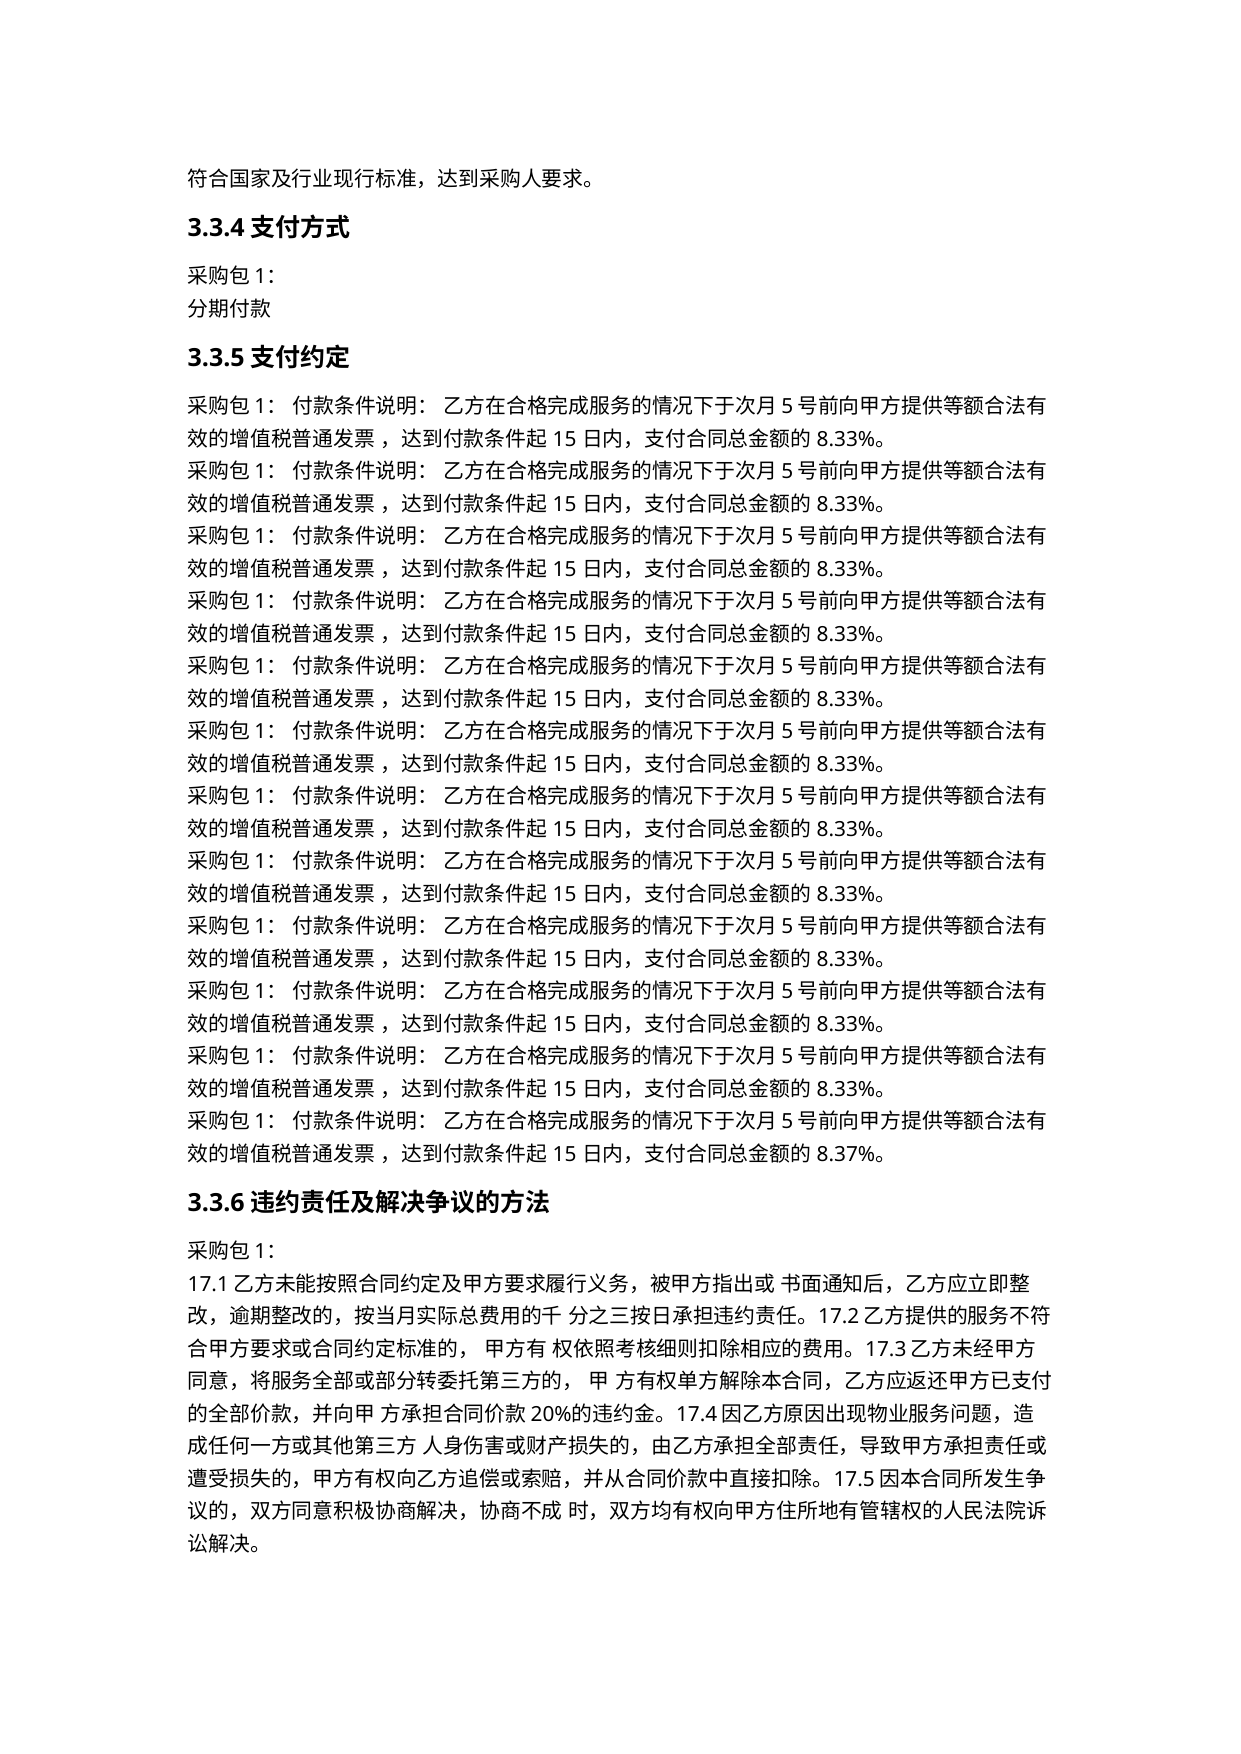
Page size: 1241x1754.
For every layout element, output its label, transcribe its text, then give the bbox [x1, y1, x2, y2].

text 采购包1： 付款条件说明： 乙方在合格完成服务的情况下于次月5号前向甲方提供等额合法有效的增值税普通发票 ，达到付款条件起 15 日内，支付合同总金额的 8.33%。 [187, 649, 1053, 714]
text 采购包1： 付款条件说明： 乙方在合格完成服务的情况下于次月5号前向甲方提供等额合法有效的增值税普通发票 ，达到付款条件起 15 日内，支付合同总金额的 8.37%。 [187, 1104, 1053, 1169]
text 采购包1： 付款条件说明： 乙方在合格完成服务的情况下于次月5号前向甲方提供等额合法有效的增值税普通发票 ，达到付款条件起 15 日内，支付合同总金额的 8.33%。 [187, 519, 1053, 584]
text 3.3.6违约责任及解决争议的方法 [187, 1169, 1053, 1234]
text 采购包1： 付款条件说明： 乙方在合格完成服务的情况下于次月5号前向甲方提供等额合法有效的增值税普通发票 ，达到付款条件起 15 日内，支付合同总金额的 8.33%。 [187, 974, 1053, 1039]
text 采购包1： 付款条件说明： 乙方在合格完成服务的情况下于次月5号前向甲方提供等额合法有效的增值税普通发票 ，达到付款条件起 15 日内，支付合同总金额的 8.33%。 [187, 389, 1053, 454]
text 符合国家及行业现行标准，达到采购人要求。 [187, 162, 1053, 194]
text 17.1乙方未能按照合同约定及甲方要求履行义务，被甲方指出或 书面通知后，乙方应立即整改，逾期整改的，按当月实际总费用的千 分之三按日承担违约责任。17.2乙方提供的服务不符合甲方要求或合同约定标准的， 甲方有 权依照考核细则扣除相应的费用。17.3乙方未经甲方同意，将服务全部或部分转委托第三方的， 甲 方有权单方解除本合同，乙方应返还甲方已支付的全部价款，并向甲 方承担合同价款20%的违约金。17.4因乙方原因出现物业服务问题，造成任何一方或其他第三方 人身伤害或财产损失的，由乙方承担全部责任，导致甲方承担责任或 遭受损失的，甲方有权向乙方追偿或索赔，并从合同价款中直接扣除。17.5因本合同所发生争议的，双方同意积极协商解决，协商不成 时，双方均有权向甲方住所地有管辖权的人民法院诉讼解决。 [187, 1267, 1053, 1559]
text 采购包1： 付款条件说明： 乙方在合格完成服务的情况下于次月5号前向甲方提供等额合法有效的增值税普通发票 ，达到付款条件起 15 日内，支付合同总金额的 8.33%。 [187, 584, 1053, 649]
text 采购包1： 付款条件说明： 乙方在合格完成服务的情况下于次月5号前向甲方提供等额合法有效的增值税普通发票 ，达到付款条件起 15 日内，支付合同总金额的 8.33%。 [187, 844, 1053, 909]
text 采购包1： 付款条件说明： 乙方在合格完成服务的情况下于次月5号前向甲方提供等额合法有效的增值税普通发票 ，达到付款条件起 15 日内，支付合同总金额的 8.33%。 [187, 909, 1053, 974]
text 采购包1： 付款条件说明： 乙方在合格完成服务的情况下于次月5号前向甲方提供等额合法有效的增值税普通发票 ，达到付款条件起 15 日内，支付合同总金额的 8.33%。 [187, 779, 1053, 844]
text 采购包1： [187, 259, 1053, 292]
text 采购包1： 付款条件说明： 乙方在合格完成服务的情况下于次月5号前向甲方提供等额合法有效的增值税普通发票 ，达到付款条件起 15 日内，支付合同总金额的 8.33%。 [187, 714, 1053, 779]
text 采购包1： [187, 1234, 1053, 1267]
text 3.3.4支付方式 [187, 194, 1053, 259]
text 3.3.5支付约定 [187, 324, 1053, 389]
text 采购包1： 付款条件说明： 乙方在合格完成服务的情况下于次月5号前向甲方提供等额合法有效的增值税普通发票 ，达到付款条件起 15 日内，支付合同总金额的 8.33%。 [187, 1039, 1053, 1104]
text 采购包1： 付款条件说明： 乙方在合格完成服务的情况下于次月5号前向甲方提供等额合法有效的增值税普通发票 ，达到付款条件起 15 日内，支付合同总金额的 8.33%。 [187, 454, 1053, 519]
text 分期付款 [187, 292, 1053, 324]
